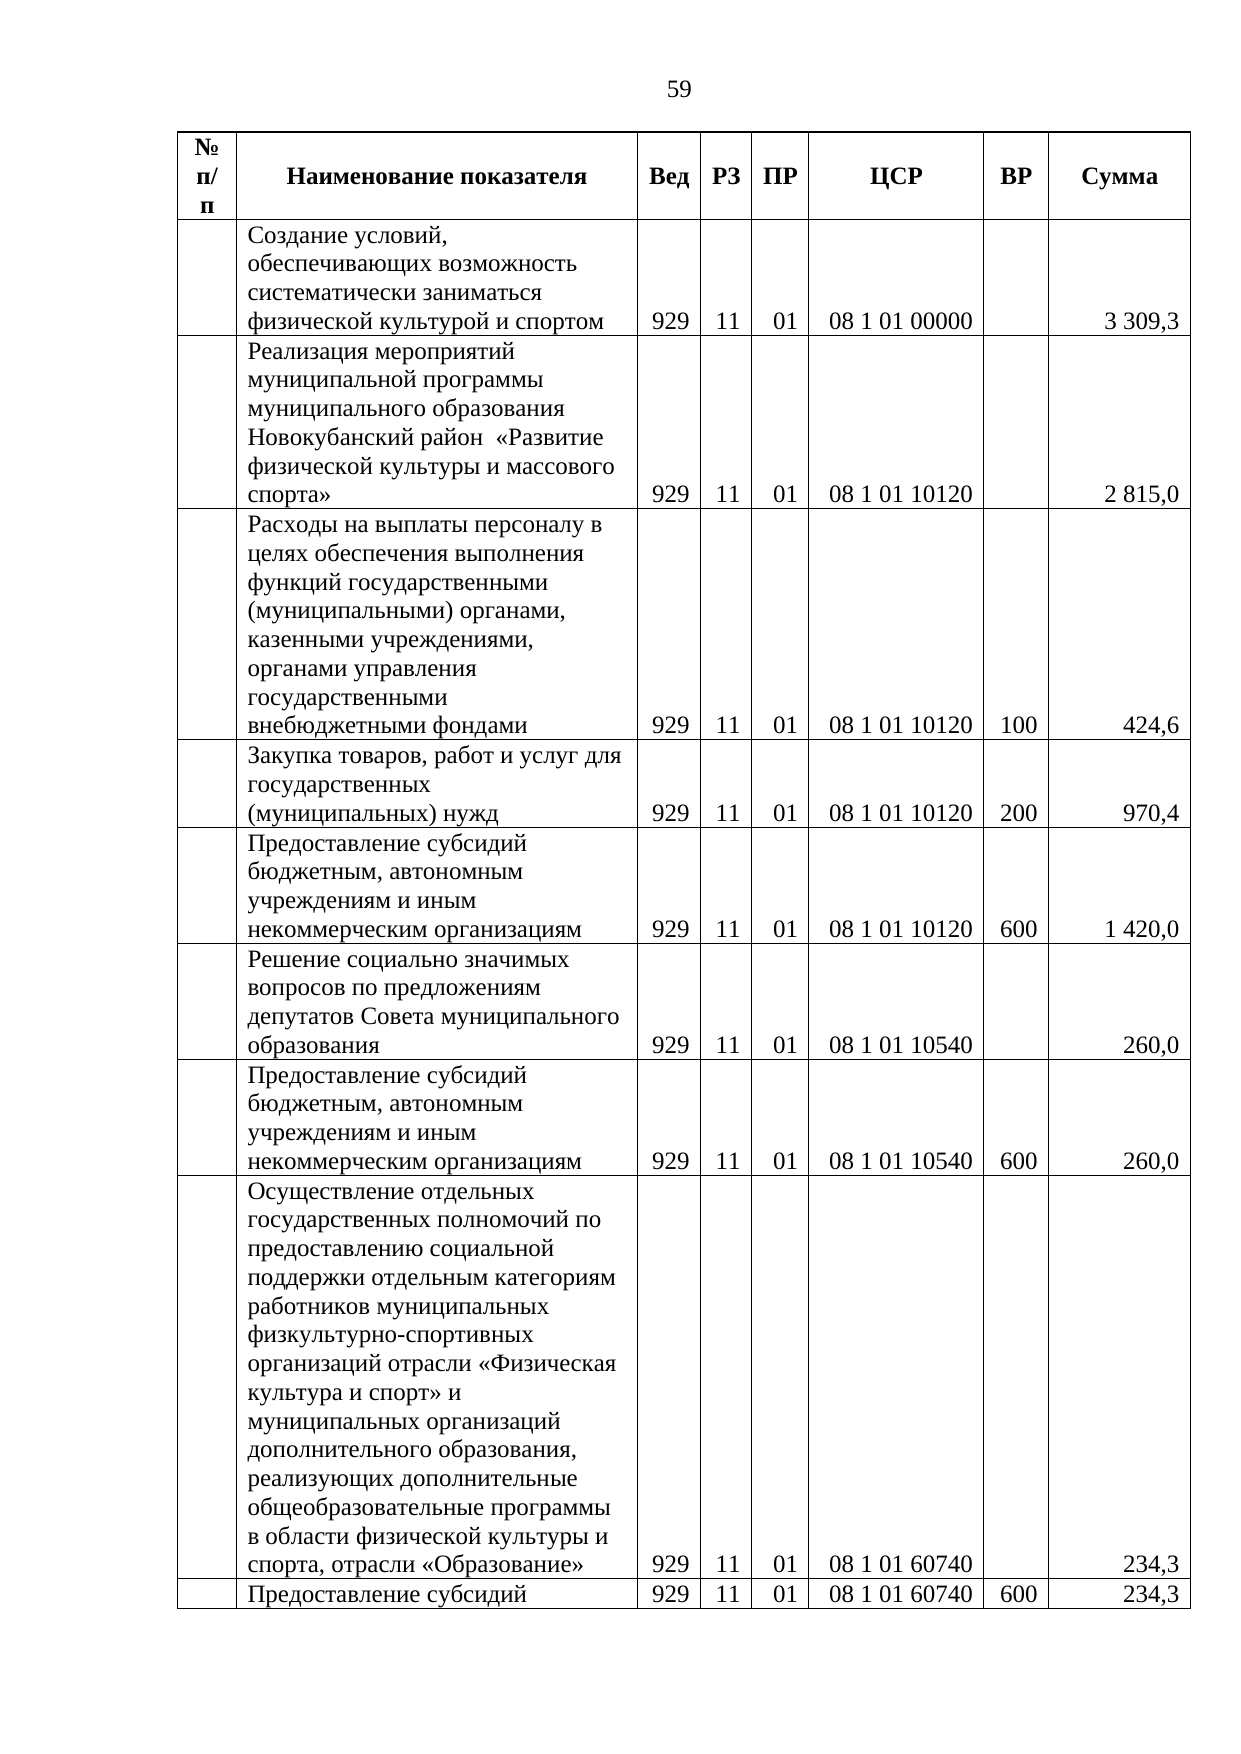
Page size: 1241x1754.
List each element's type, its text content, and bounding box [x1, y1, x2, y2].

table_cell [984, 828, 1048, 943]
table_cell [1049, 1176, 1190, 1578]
table_header РЗ [701, 133, 751, 219]
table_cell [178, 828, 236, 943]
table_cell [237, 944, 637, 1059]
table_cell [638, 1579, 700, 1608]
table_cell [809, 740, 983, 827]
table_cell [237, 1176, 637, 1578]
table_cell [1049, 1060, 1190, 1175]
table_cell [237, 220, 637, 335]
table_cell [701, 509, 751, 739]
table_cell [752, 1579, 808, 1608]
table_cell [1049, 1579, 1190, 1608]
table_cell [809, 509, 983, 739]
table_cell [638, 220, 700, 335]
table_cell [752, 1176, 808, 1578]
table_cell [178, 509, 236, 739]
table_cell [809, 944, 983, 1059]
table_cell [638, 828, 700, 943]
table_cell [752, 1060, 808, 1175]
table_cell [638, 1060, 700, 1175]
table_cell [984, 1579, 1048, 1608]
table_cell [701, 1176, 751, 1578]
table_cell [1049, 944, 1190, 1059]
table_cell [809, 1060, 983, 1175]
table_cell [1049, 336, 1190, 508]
table_header Сумма [1049, 133, 1190, 219]
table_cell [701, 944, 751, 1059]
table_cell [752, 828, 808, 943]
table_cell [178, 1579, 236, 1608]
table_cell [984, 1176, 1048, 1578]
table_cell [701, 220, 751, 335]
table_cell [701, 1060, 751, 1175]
table_header ЦСР [809, 133, 983, 219]
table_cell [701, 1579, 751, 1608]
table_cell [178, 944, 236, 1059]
table_header ВР [984, 133, 1048, 219]
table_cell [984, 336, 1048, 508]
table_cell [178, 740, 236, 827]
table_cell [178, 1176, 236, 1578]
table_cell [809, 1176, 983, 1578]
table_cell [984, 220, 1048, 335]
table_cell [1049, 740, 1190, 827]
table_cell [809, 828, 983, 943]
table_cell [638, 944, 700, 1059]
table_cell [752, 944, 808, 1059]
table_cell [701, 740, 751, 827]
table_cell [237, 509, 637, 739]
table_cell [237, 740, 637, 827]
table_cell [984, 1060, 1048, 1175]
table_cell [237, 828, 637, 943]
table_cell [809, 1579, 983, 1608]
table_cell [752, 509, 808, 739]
table_header ПР [752, 133, 808, 219]
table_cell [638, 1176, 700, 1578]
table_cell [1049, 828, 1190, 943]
table_header Наименование показателя [237, 133, 637, 219]
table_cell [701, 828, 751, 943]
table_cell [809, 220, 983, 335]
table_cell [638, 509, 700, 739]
table_header № п/п [178, 133, 236, 219]
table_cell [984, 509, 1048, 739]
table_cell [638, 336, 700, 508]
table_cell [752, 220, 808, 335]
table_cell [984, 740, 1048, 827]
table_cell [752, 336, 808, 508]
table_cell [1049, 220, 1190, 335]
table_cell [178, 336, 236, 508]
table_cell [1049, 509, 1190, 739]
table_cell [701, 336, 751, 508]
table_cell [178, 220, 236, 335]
table_header Вед [638, 133, 700, 219]
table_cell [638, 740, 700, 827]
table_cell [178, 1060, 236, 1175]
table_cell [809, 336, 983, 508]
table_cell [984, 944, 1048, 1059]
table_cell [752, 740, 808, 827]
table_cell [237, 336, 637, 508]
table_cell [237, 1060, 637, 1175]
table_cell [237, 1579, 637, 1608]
